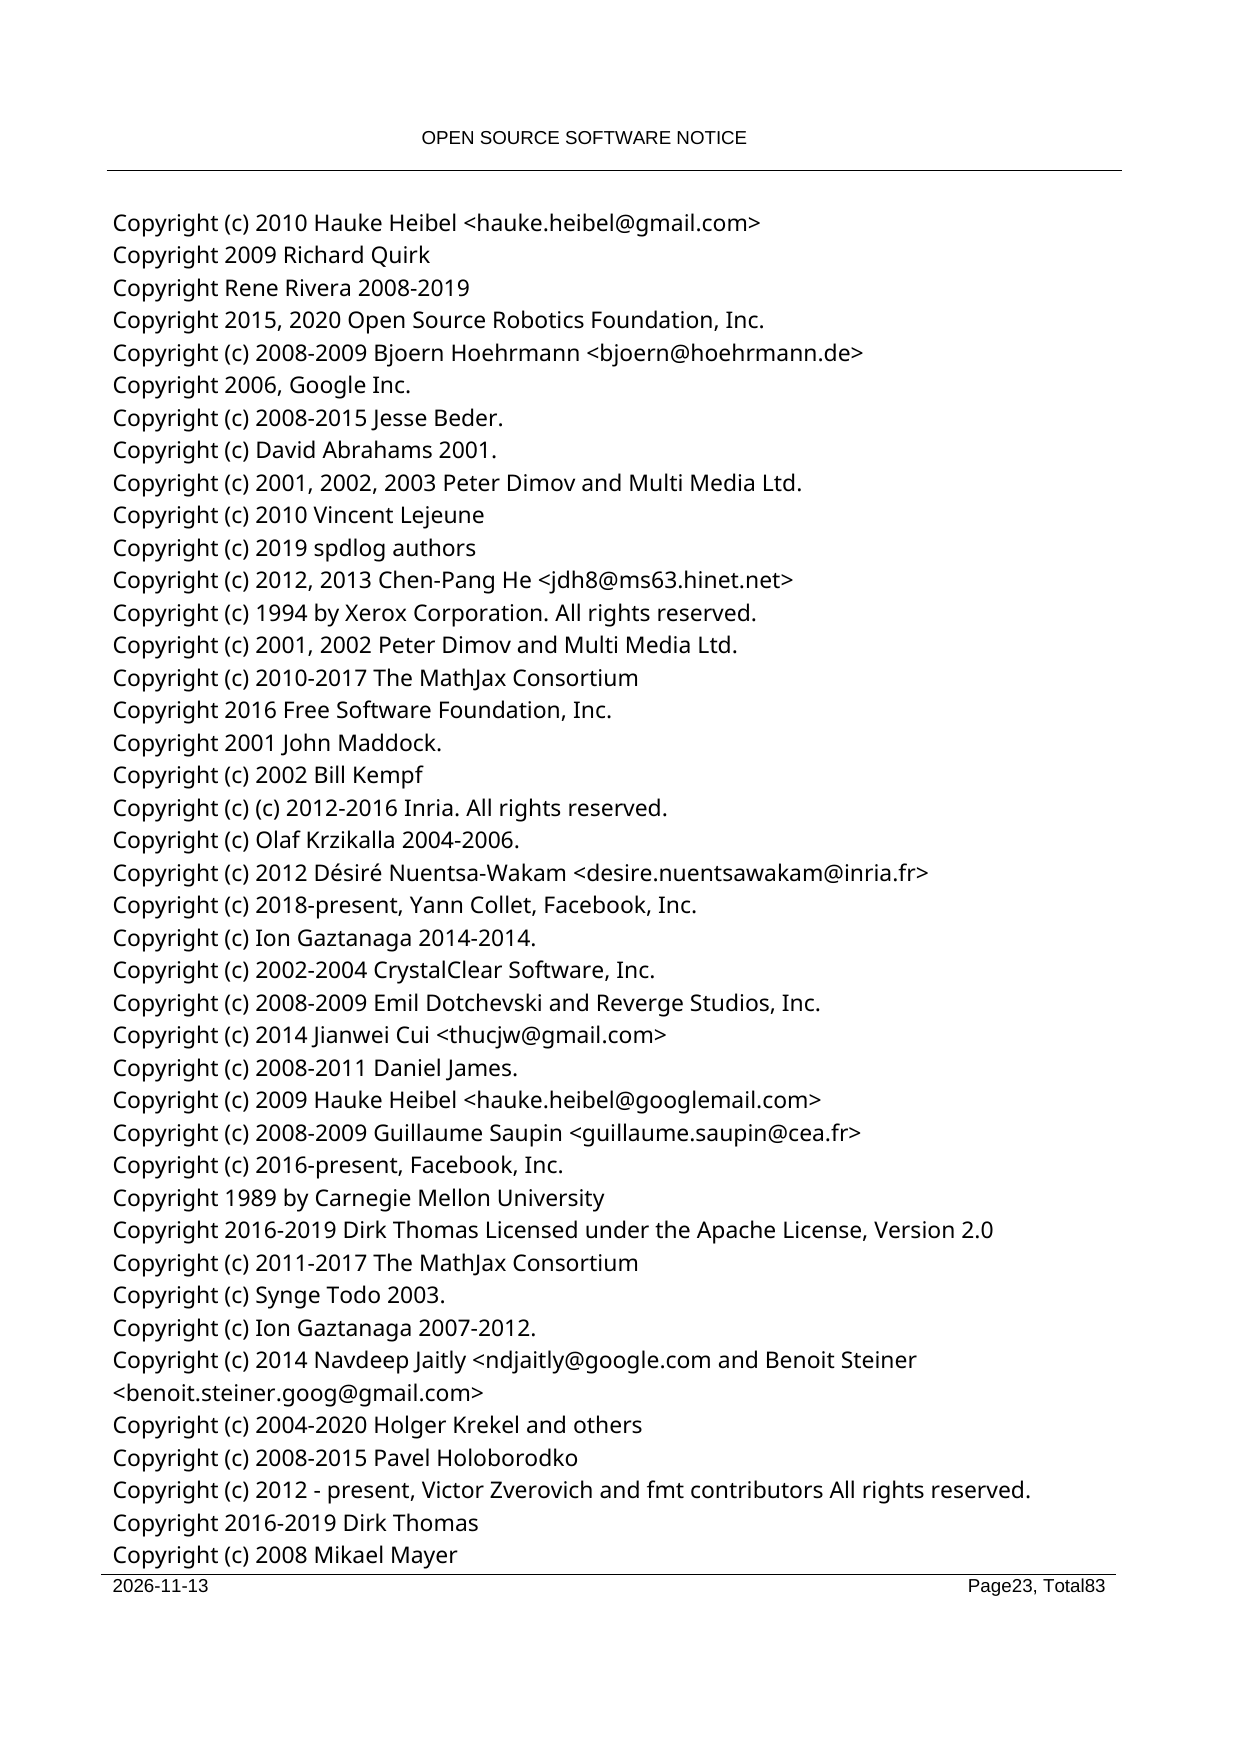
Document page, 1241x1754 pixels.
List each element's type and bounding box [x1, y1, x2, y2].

text [112, 206, 1128, 1571]
